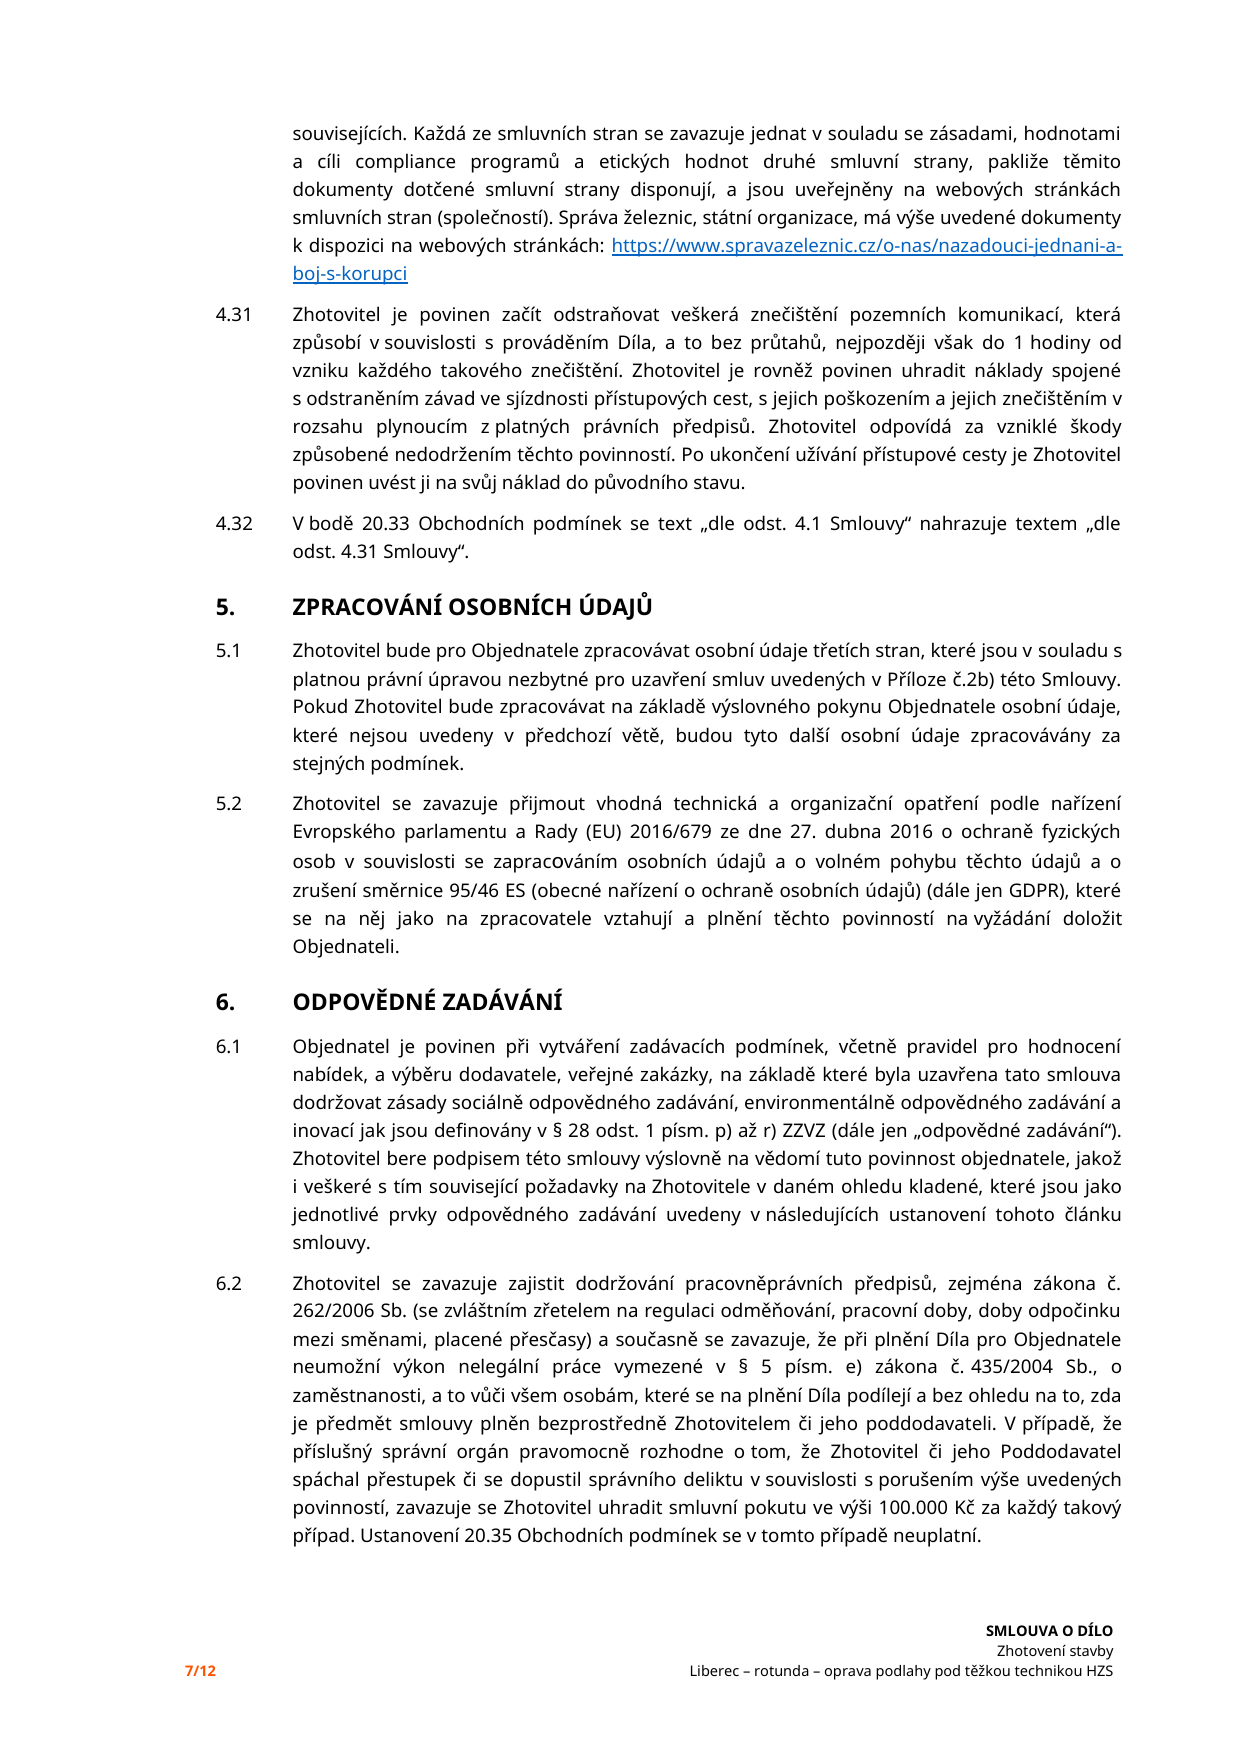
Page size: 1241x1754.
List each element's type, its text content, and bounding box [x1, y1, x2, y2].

text Odpovědné zadávání [216, 986, 1122, 1017]
text Zhotovitel je povinen začít odstraňovat veškerá znečištění pozemních komunikací, která způsobí v souvislosti s prováděním Díla, a to bez průtahů, nejpozději však do 1 hodiny od vzniku každého takového znečištění. Zhotovitel je rovněž povinen uhradit náklady spojené s odstraněním závad ve sjízdnosti přístupových cest, s jejich poškozením a jejich znečištěním v rozsahu plynoucím z platných právních předpisů. Zhotovitel odpovídá za vzniklé škody způsobené nedodržením těchto povinností. Po ukončení užívání přístupové cesty je Zhotovitel povinen uvést ji na svůj náklad do původního stavu. [216, 301, 1122, 495]
text Zhotovitel bude pro Objednatele zpracovávat osobní údaje třetích stran, které jsou v souladu s platnou právní úpravou nezbytné pro uzavření smluv uvedených v Příloze č.2b) této Smlouvy. Pokud Zhotovitel bude zpracovávat na základě výslovného pokynu Objednatele osobní údaje, které nejsou uvedeny v předchozí větě, budou tyto další osobní údaje zpracovávány za stejných podmínek. [216, 638, 1122, 775]
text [216, 121, 1122, 286]
text V bodě 20.33 Obchodních podmínek se text „dle odst. 4.1 Smlouvy“ nahrazuje textem „dle odst. 4.31 Smlouvy“. [216, 510, 1122, 563]
text Zhotovitel se zavazuje přijmout vhodná technická a organizační opatření podle nařízení Evropského parlamentu a Rady (EU) 2016/679 ze dne 27. dubna 2016 o ochraně fyzických osob v souvislosti se zapracováním osobních údajů a o volném pohybu těchto údajů a o zrušení směrnice 95/46 ES (obecné nařízení o ochraně osobních údajů) (dále jen GDPR), které se na něj jako na zpracovatele vztahují a plnění těchto povinností na vyžádání doložit Objednateli. [216, 790, 1122, 959]
text ZPRACOVÁNÍ OSOBNÍCH ÚDAJŮ [216, 591, 1122, 622]
text Zhotovitel se zavazuje zajistit dodržování pracovněprávních předpisů, zejména zákona č. 262/2006 Sb. (se zvláštním zřetelem na regulaci odměňování, pracovní doby, doby odpočinku mezi směnami, placené přesčasy) a současně se zavazuje, že při plnění Díla pro Objednatele neumožní výkon nelegální práce vymezené v § 5 písm. e) zákona č. 435/2004 Sb., o zaměstnanosti, a to vůči všem osobám, které se na plnění Díla podílejí a bez ohledu na to, zda je předmět smlouvy plněn bezprostředně Zhotovitelem či jeho poddodavateli. V případě, že příslušný správní orgán pravomocně rozhodne o tom, že Zhotovitel či jeho Poddodavatel spáchal přestupek či se dopustil správního deliktu v souvislosti s porušením výše uvedených povinností, zavazuje se Zhotovitel uhradit smluvní pokutu ve výši 100.000 Kč za každý takový případ. Ustanovení 20.35 Obchodních podmínek se v tomto případě neuplatní. [216, 1270, 1122, 1547]
text Objednatel je povinen při vytváření zadávacích podmínek, včetně pravidel pro hodnocení nabídek, a výběru dodavatele, veřejné zakázky, na základě které byla uzavřena tato smlouva dodržovat zásady sociálně odpovědného zadávání, environmentálně odpovědného zadávání a inovací jak jsou definovány v § 28 odst. 1 písm. p) až r) ZZVZ (dále jen „odpovědné zadávání“). Zhotovitel bere podpisem této smlouvy výslovně na vědomí tuto povinnost objednatele, jakož i veškeré s tím související požadavky na Zhotovitele v daném ohledu kladené, které jsou jako jednotlivé prvky odpovědného zadávání uvedeny v následujících ustanovení tohoto článku smlouvy. [216, 1033, 1122, 1255]
